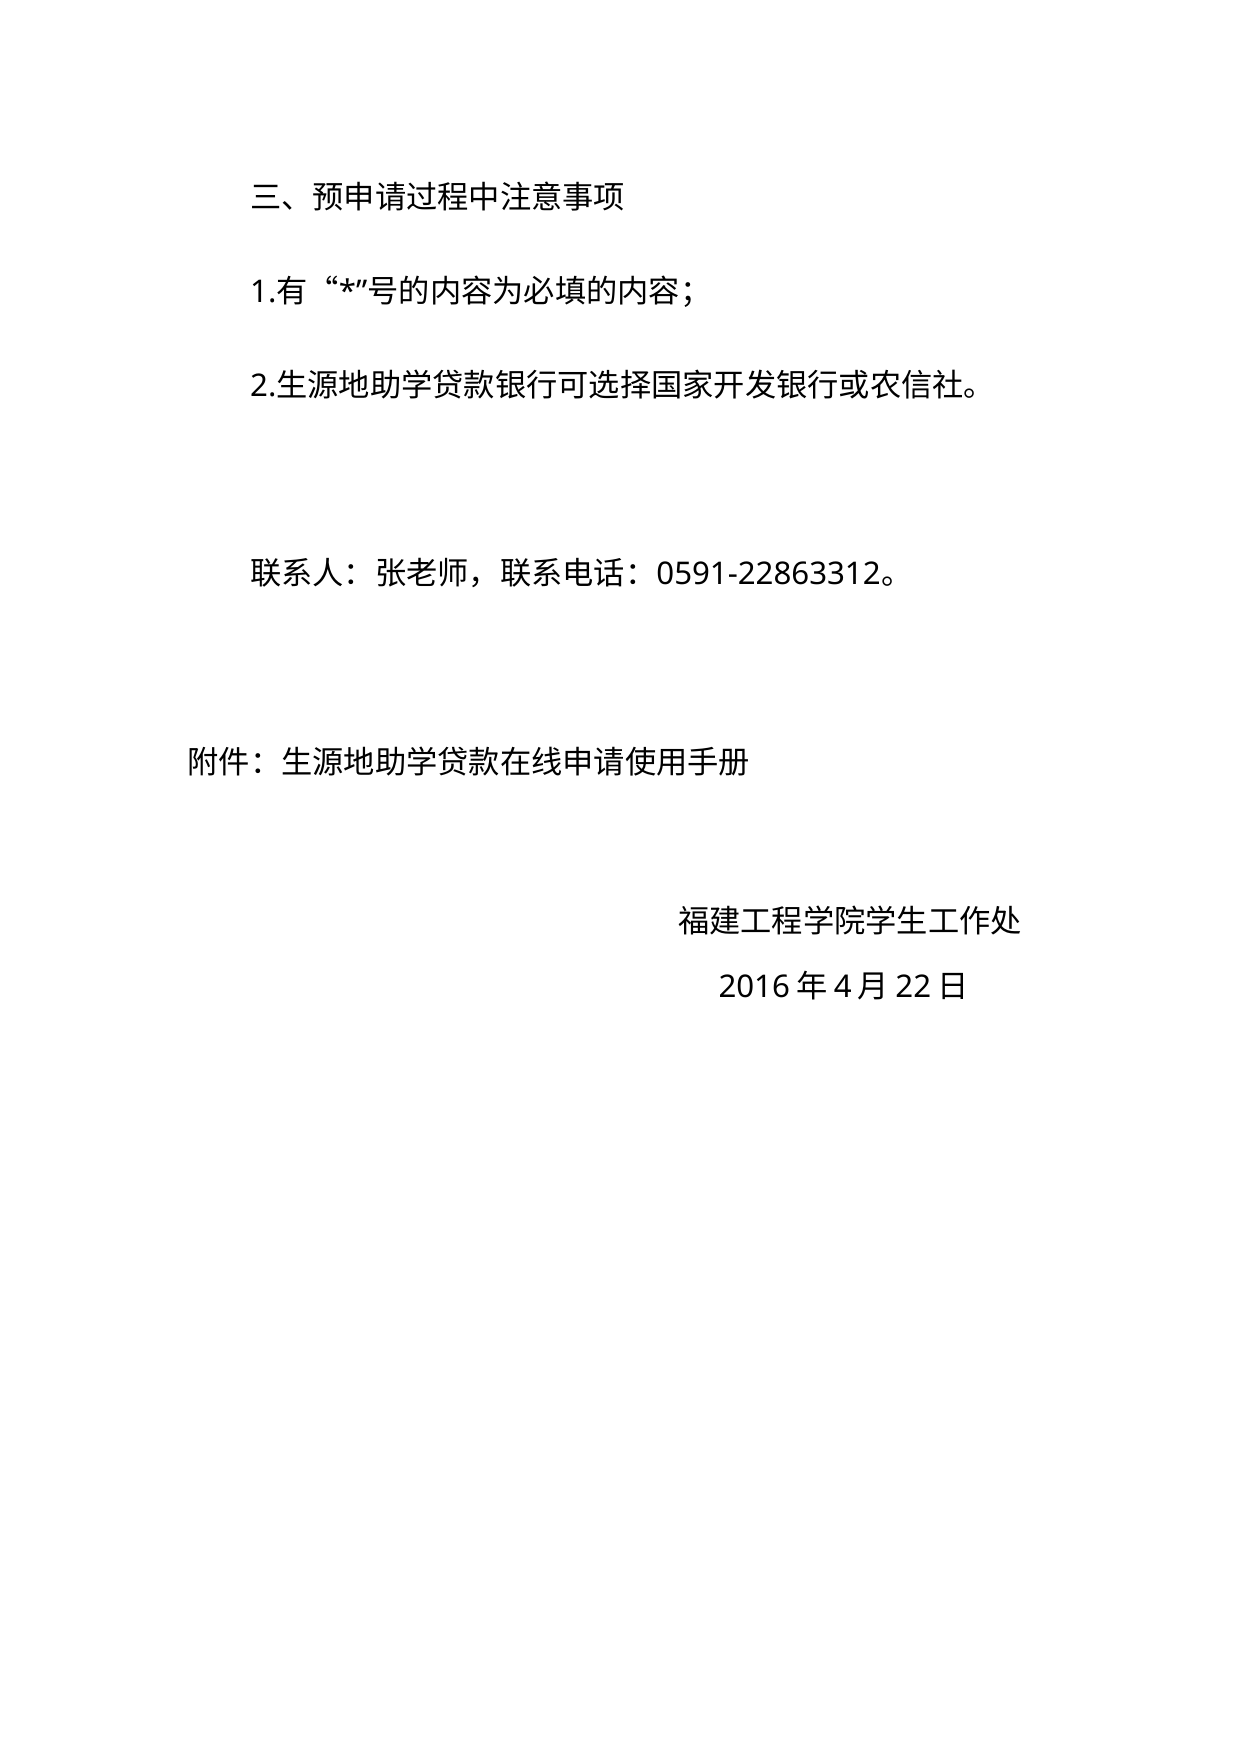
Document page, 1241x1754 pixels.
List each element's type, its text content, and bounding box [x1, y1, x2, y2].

text 1.有“*”号的内容为必填的内容； [187, 256, 1053, 321]
text 2.生源地助学贷款银行可选择国家开发银行或农信社。 [187, 350, 1053, 415]
text 联系人：张老师，联系电话：0591-22863312。 [187, 539, 1053, 604]
text 2016年4月22日 [187, 951, 968, 1016]
text 三、预申请过程中注意事项 [187, 162, 1053, 227]
text 福建工程学院学生工作处 [187, 886, 1021, 951]
text 附件：生源地助学贷款在线申请使用手册 [187, 727, 1053, 792]
